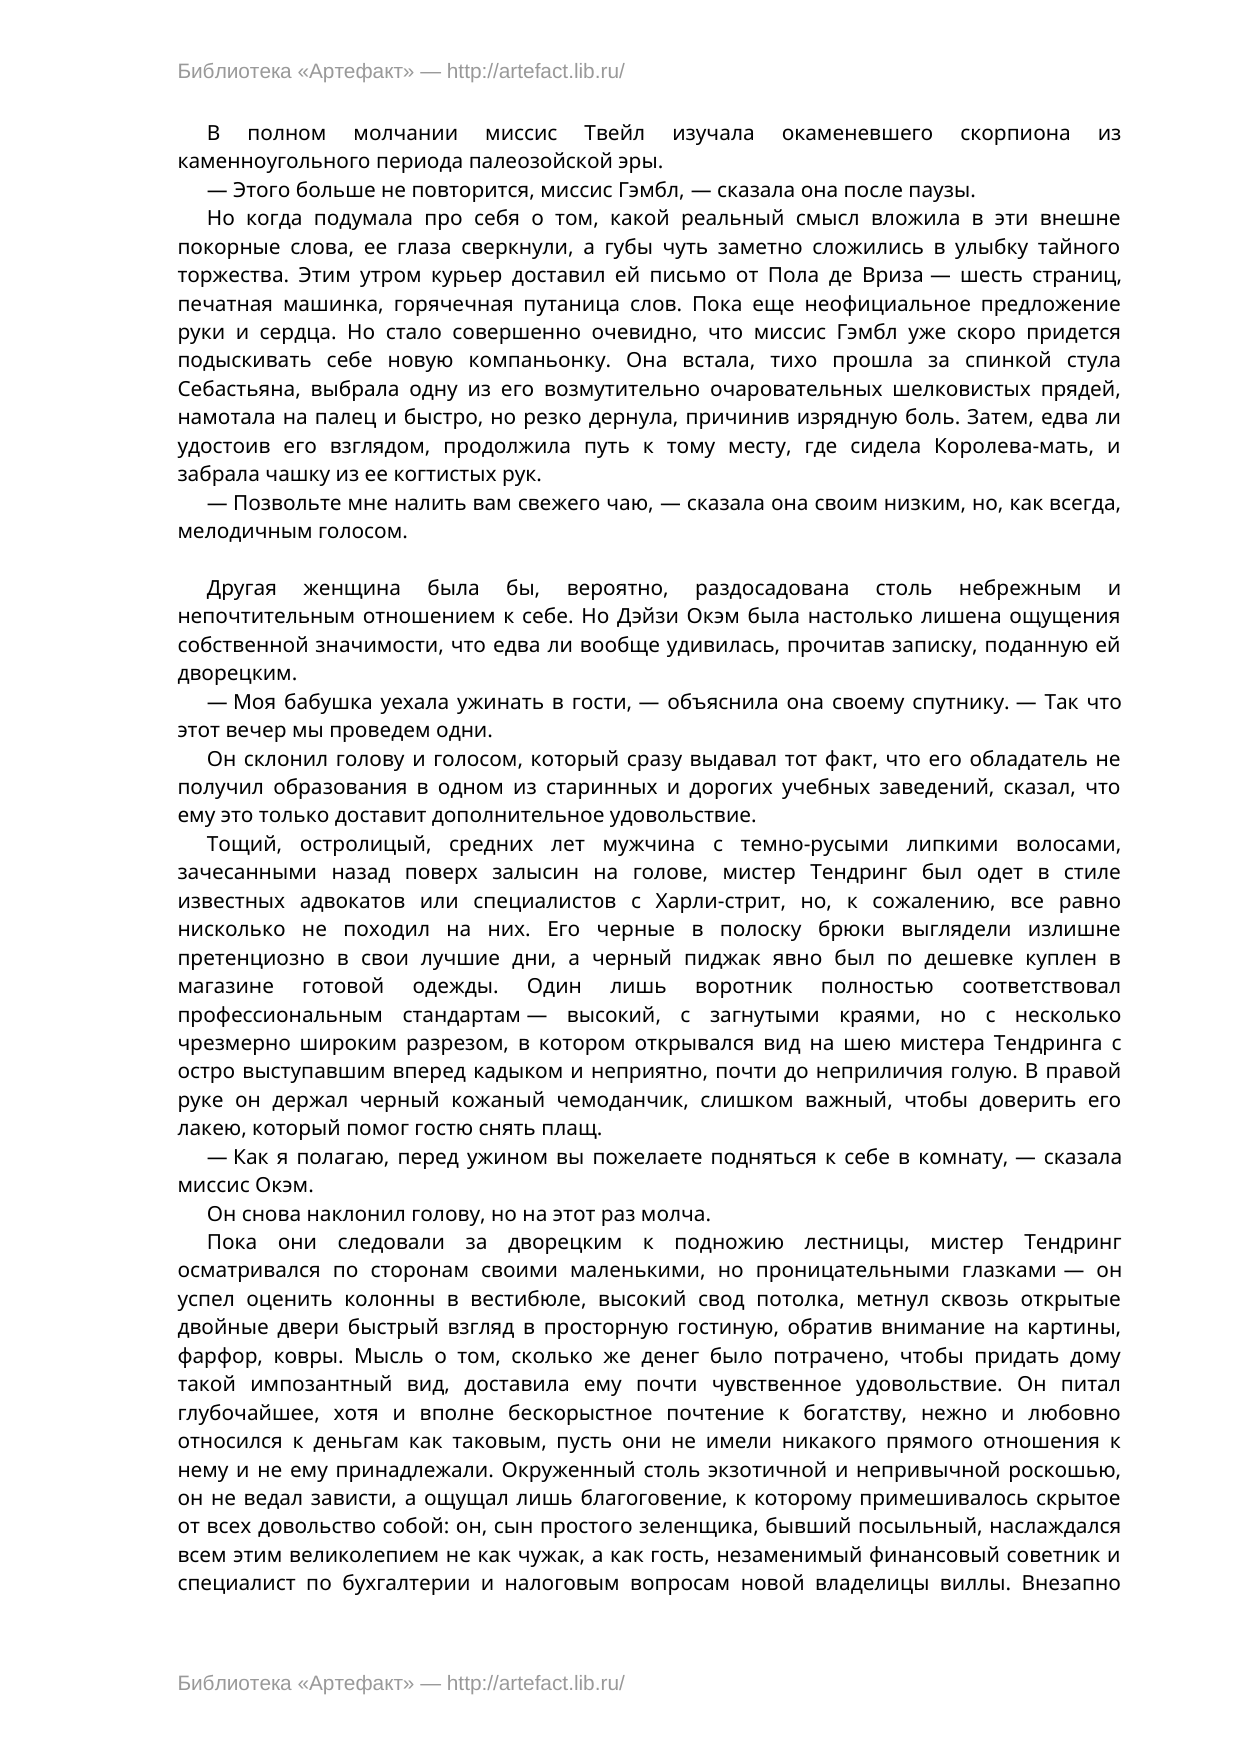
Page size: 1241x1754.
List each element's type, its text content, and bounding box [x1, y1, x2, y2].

text Он снова наклонил голову, но на этот раз молча. [177, 1199, 1122, 1227]
text В полном молчании миссис Твейл изучала окаменевшего скорпиона из каменноугольного периода палеозойской эры. [177, 118, 1122, 175]
text Он склонил голову и голосом, который сразу выдавал тот факт, что его обладатель не получил образования в одном из старинных и дорогих учебных заведений, сказал, что ему это только доставит дополнительное удовольствие. [177, 744, 1122, 829]
text Но когда подумала про себя о том, какой реальный смысл вложила в эти внешне покорные слова, ее глаза сверкнули, а губы чуть заметно сложились в улыбку тайного торжества. Этим утром курьер доставил ей письмо от Пола де Вриза — шесть страниц, печатная машинка, горячечная путаница слов. Пока еще неофициальное предложение руки и сердца. Но стало совершенно очевидно, что миссис Гэмбл уже скоро придется подыскивать себе новую компаньонку. Она встала, тихо прошла за спинкой стула Себастьяна, выбрала одну из его возмутительно очаровательных шелковистых прядей, намотала на палец и быстро, но резко дернула, причинив изрядную боль. Затем, едва ли удостоив его взглядом, продолжила путь к тому месту, где сидела Королева-мать, и забрала чашку из ее когтистых рук. [177, 203, 1122, 488]
text — Позвольте мне налить вам свежего чаю, — сказала она своим низким, но, как всегда, мелодичным голосом. [177, 488, 1122, 545]
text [177, 1227, 1122, 1597]
text — Этого больше не повторится, миссис Гэмбл, — сказала она после паузы. [177, 175, 1122, 203]
text Тощий, остролицый, средних лет мужчина с темно-русыми липкими волосами, зачесанными назад поверх залысин на голове, мистер Тендринг был одет в стиле известных адвокатов или специалистов с Харли-стрит, но, к сожалению, все равно нисколько не походил на них. Его черные в полоску брюки выглядели излишне претенциозно в свои лучшие дни, а черный пиджак явно был по дешевке куплен в магазине готовой одежды. Один лишь воротник полностью соответствовал профессиональным стандартам — высокий, с загнутыми краями, но с несколько чрезмерно широким разрезом, в котором открывался вид на шею мистера Тендринга с остро выступавшим вперед кадыком и неприятно, почти до неприличия голую. В правой руке он держал черный кожаный чемоданчик, слишком важный, чтобы доверить его лакею, который помог гостю снять плащ. [177, 829, 1122, 1142]
text — Моя бабушка уехала ужинать в гости, — объяснила она своему спутнику. — Так что этот вечер мы проведем одни. [177, 687, 1122, 744]
text Другая женщина была бы, вероятно, раздосадована столь небрежным и непочтительным отношением к себе. Но Дэйзи Окэм была настолько лишена ощущения собственной значимости, что едва ли вообще удивилась, прочитав записку, поданную ей дворецким. [177, 573, 1122, 687]
text — Как я полагаю, перед ужином вы пожелаете подняться к себе в комнату, — сказала миссис Окэм. [177, 1142, 1122, 1199]
